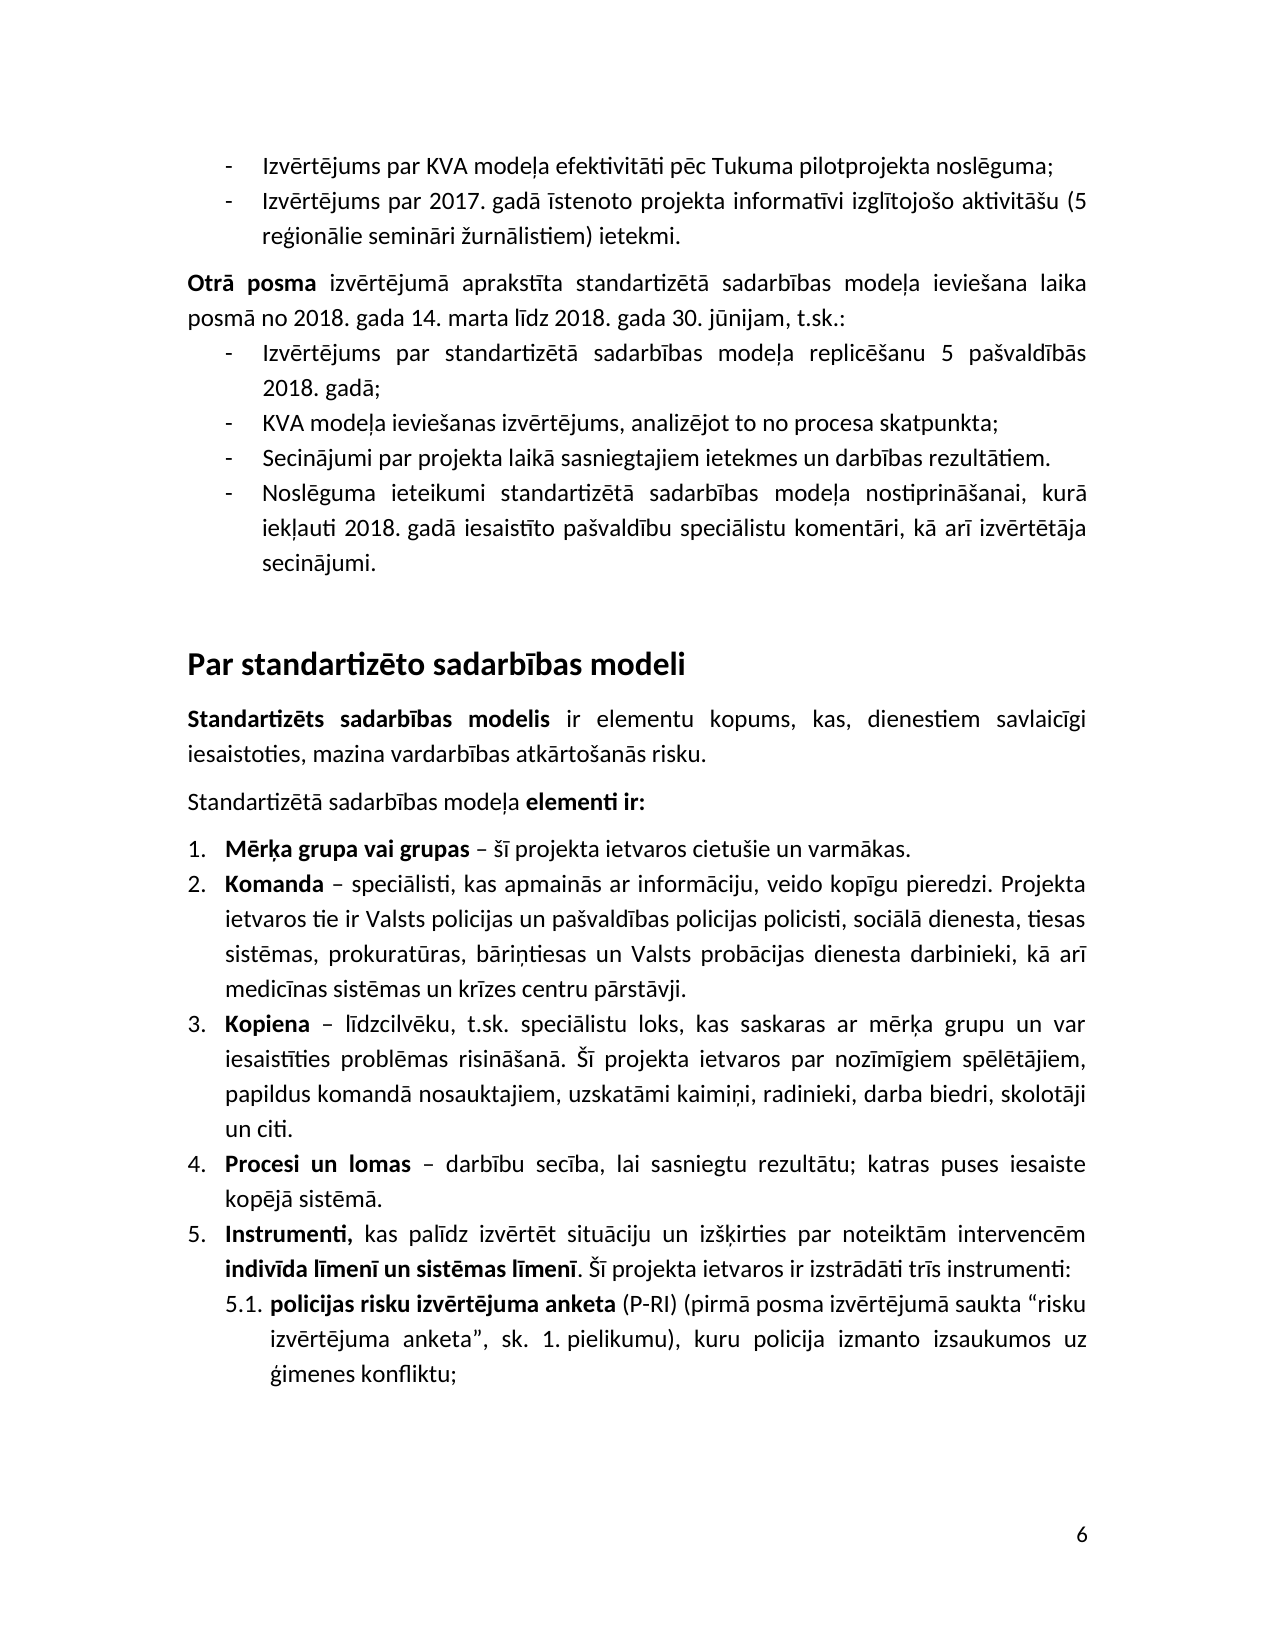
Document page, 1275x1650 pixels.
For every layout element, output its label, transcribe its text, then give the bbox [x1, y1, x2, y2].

list KVA modeļa ieviešanas izvērtējums, analizējot to no procesa skatpunkta; [225, 407, 1087, 438]
text Par standartizēto sadarbības modeli [187, 642, 1087, 683]
list Secinājumi par projekta laikā sasniegtajiem ietekmes un darbības rezultātiem. [225, 442, 1087, 473]
list Izvērtējums par 2017. gadā īstenoto projekta informatīvi izglītojošo aktivitāšu (5 reģionālie semināri žurnālistiem) ietekmi. [225, 185, 1087, 251]
list Izvērtējums par standartizētā sadarbības modeļa replicēšanu 5 pašvaldībās 2018. gadā; [225, 337, 1087, 403]
text Standartizētā sadarbības modeļa elementi ir: [187, 786, 1087, 816]
list Instrumenti, kas palīdz izvērtēt situāciju un izšķirties par noteiktām intervencēm indivīda līmenī un sistēmas līmenī. Šī projekta ietvaros ir izstrādāti trīs instrumenti: [187, 1218, 1087, 1284]
list Kopiena – līdzcilvēku, t.sk. speciālistu loks, kas saskaras ar mērķa grupu un var iesaistīties problēmas risināšanā. Šī projekta ietvaros par nozīmīgiem spēlētājiem, papildus komandā nosauktajiem, uzskatāmi kaimiņi, radinieki, darba biedri, skolotāji un citi. [187, 1008, 1087, 1144]
list Komanda – speciālisti, kas apmainās ar informāciju, veido kopīgu pieredzi. Projekta ietvaros tie ir Valsts policijas un pašvaldības policijas policisti, sociālā dienesta, tiesas sistēmas, prokuratūras, bāriņtiesas un Valsts probācijas dienesta darbinieki, kā arī medicīnas sistēmas un krīzes centru pārstāvji. [187, 868, 1087, 1004]
text Otrā posma izvērtējumā aprakstīta standartizētā sadarbības modeļa ieviešana laika posmā no 2018. gada 14. marta līdz 2018. gada 30. jūnijam, t.sk.: [187, 267, 1087, 333]
list Procesi un lomas – darbību secība, lai sasniegtu rezultātu; katras puses iesaiste kopējā sistēmā. [187, 1148, 1087, 1214]
list policijas risku izvērtējuma anketa (P-RI) (pirmā posma izvērtējumā saukta “risku izvērtējuma anketa”, sk. 1. pielikumu), kuru policija izmanto izsaukumos uz ģimenes konfliktu; [225, 1288, 1087, 1389]
text Standartizēts sadarbības modelis ir elementu kopums, kas, dienestiem savlaicīgi iesaistoties, mazina vardarbības atkārtošanās risku. [187, 703, 1087, 769]
list Mērķa grupa vai grupas – šī projekta ietvaros cietušie un varmākas. [187, 833, 1087, 864]
list Izvērtējums par KVA modeļa efektivitāti pēc Tukuma pilotprojekta noslēguma; [225, 150, 1087, 181]
list Noslēguma ieteikumi standartizētā sadarbības modeļa nostiprināšanai, kurā iekļauti 2018. gadā iesaistīto pašvaldību speciālistu komentāri, kā arī izvērtētāja secinājumi. [225, 477, 1087, 578]
